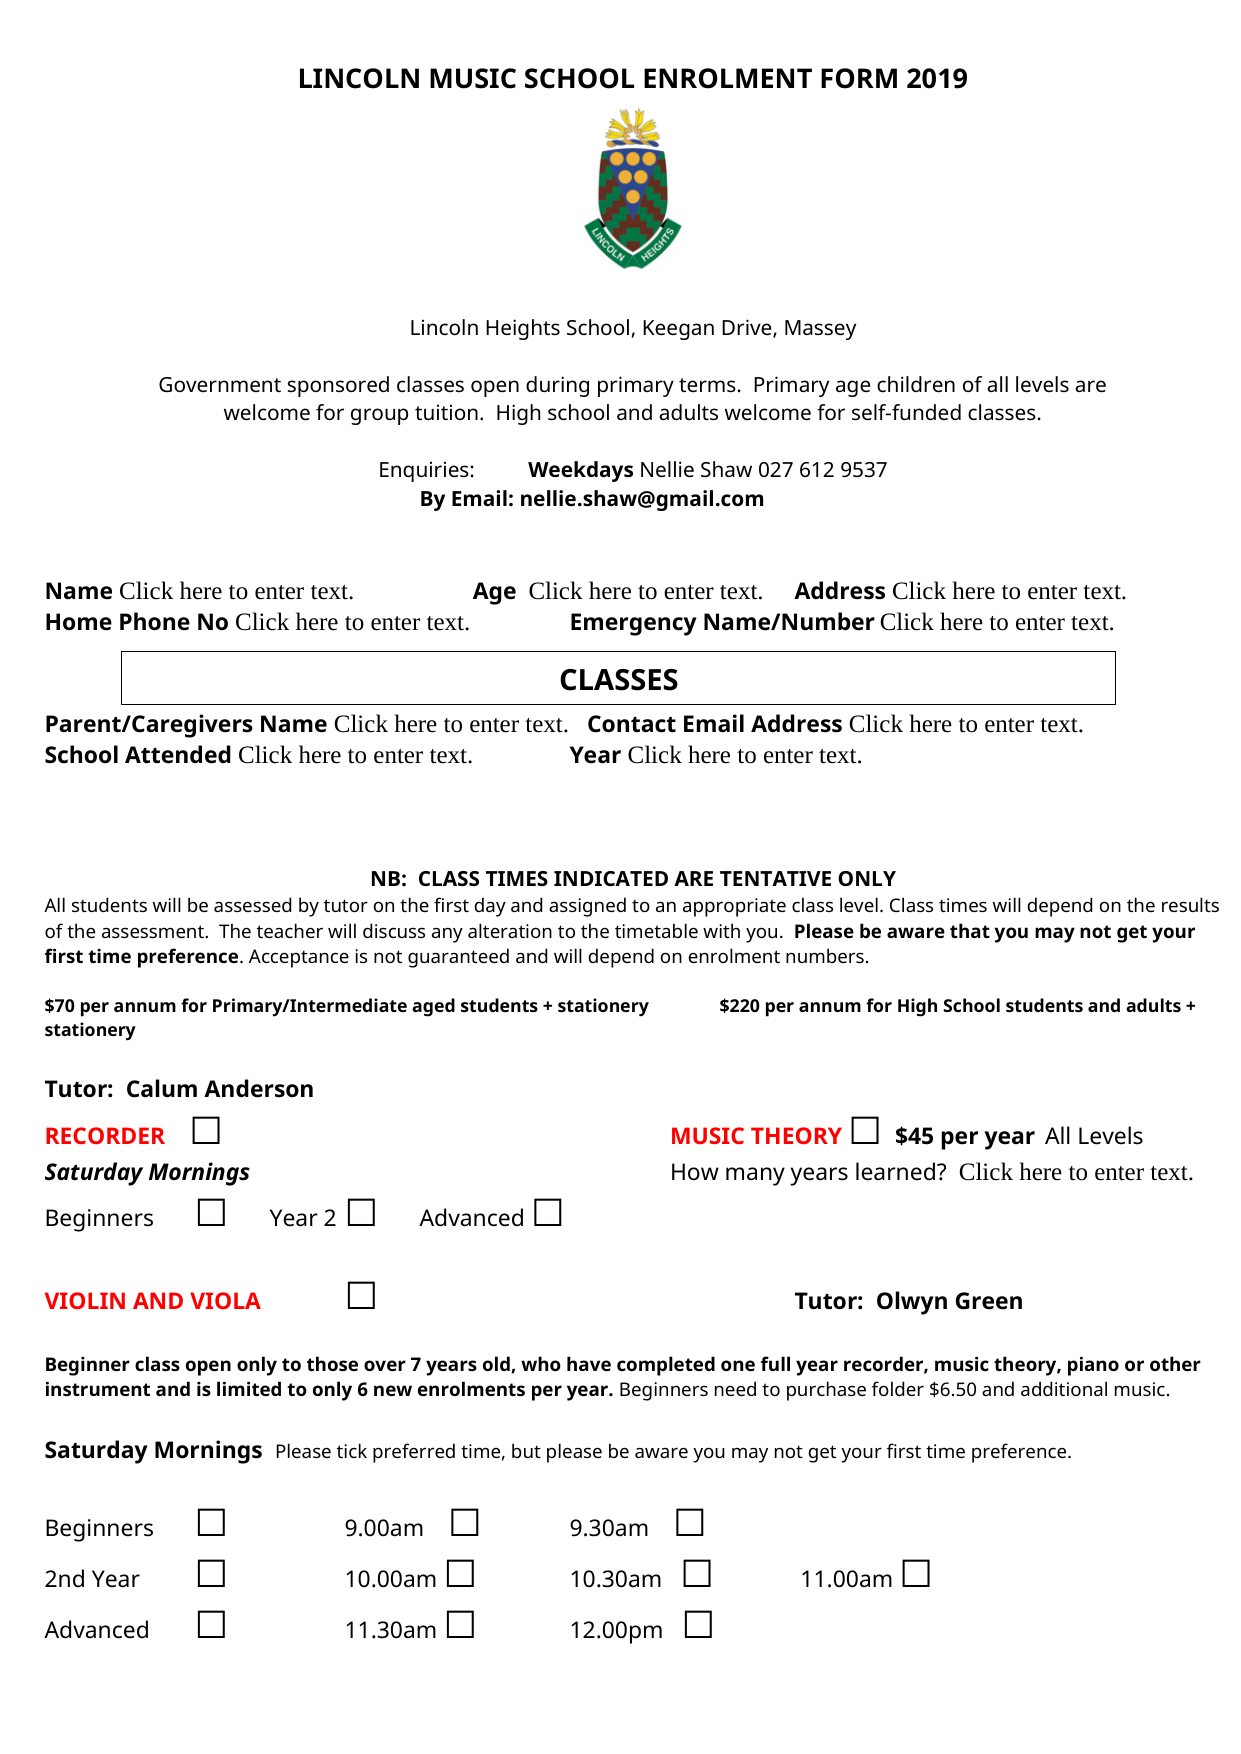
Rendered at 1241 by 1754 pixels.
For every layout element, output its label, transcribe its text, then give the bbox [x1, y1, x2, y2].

text Beginner class open only to those over 7 years old, who have completed one full year recorder, music theory, piano or other instrument and is limited to only 6 new enrolments per year. Beginners need to purchase folder $6.50 and additional music. [44, 1351, 1221, 1402]
text By Email: nellie.shaw@gmail.com [344, 484, 1221, 512]
picture [540, 96, 726, 282]
text NB: CLASS TIMES INDICATED ARE TENTATIVE ONLY [44, 864, 1221, 893]
text Beginners 9.00am 9.30am [44, 1496, 1221, 1547]
text MUSIC THEORY $45 per year All Levels [670, 1104, 1221, 1155]
text How many years learned? [670, 1155, 1221, 1187]
text Home Phone No Emergency Name/Number [44, 606, 1221, 637]
text Name Age Address [44, 575, 1221, 606]
text Tutor: Calum Anderson [44, 1073, 1221, 1104]
text Beginners Year 2 Advanced [44, 1187, 596, 1238]
text School Attended Year [44, 739, 1221, 771]
text VIOLIN AND VIOLA Tutor: Olwyn Green [44, 1269, 1221, 1320]
text Saturday Mornings [44, 1155, 596, 1187]
text LINCOLN MUSIC SCHOOL ENROLMENT FORM 2019 [44, 59, 1221, 96]
text welcome for group tuition. High school and adults welcome for self-funded classes. [44, 398, 1221, 427]
text Parent/Caregivers Name Contact Email Address [44, 637, 1221, 739]
text Saturday Mornings Please tick preferred time, but please be aware you may not get your first time preference. [44, 1433, 1221, 1465]
text RECORDER [44, 1104, 607, 1155]
text 2nd Year 10.00am 10.30am 11.00am [44, 1547, 1221, 1598]
text Enquiries: Weekdays Nellie Shaw 027 612 9537 [44, 455, 1221, 484]
text Government sponsored classes open during primary terms. Primary age children of all levels are [44, 370, 1221, 398]
text Lincoln Heights School, Keegan Drive, Massey [44, 313, 1221, 342]
text $70 per annum for Primary/Intermediate aged students + stationery $220 per annum for High School students and adults + stationery [44, 993, 1221, 1042]
text All students will be assessed by tutor on the first day and assigned to an appropriate class level. Class times will depend on the results of the assessment. The teacher will discuss any alteration to the timetable with you. Please be aware that you may not get your first time preference. Acceptance is not guaranteed and will depend on enrolment numbers. [44, 893, 1221, 969]
text Advanced 11.30am 12.00pm [44, 1598, 1221, 1649]
